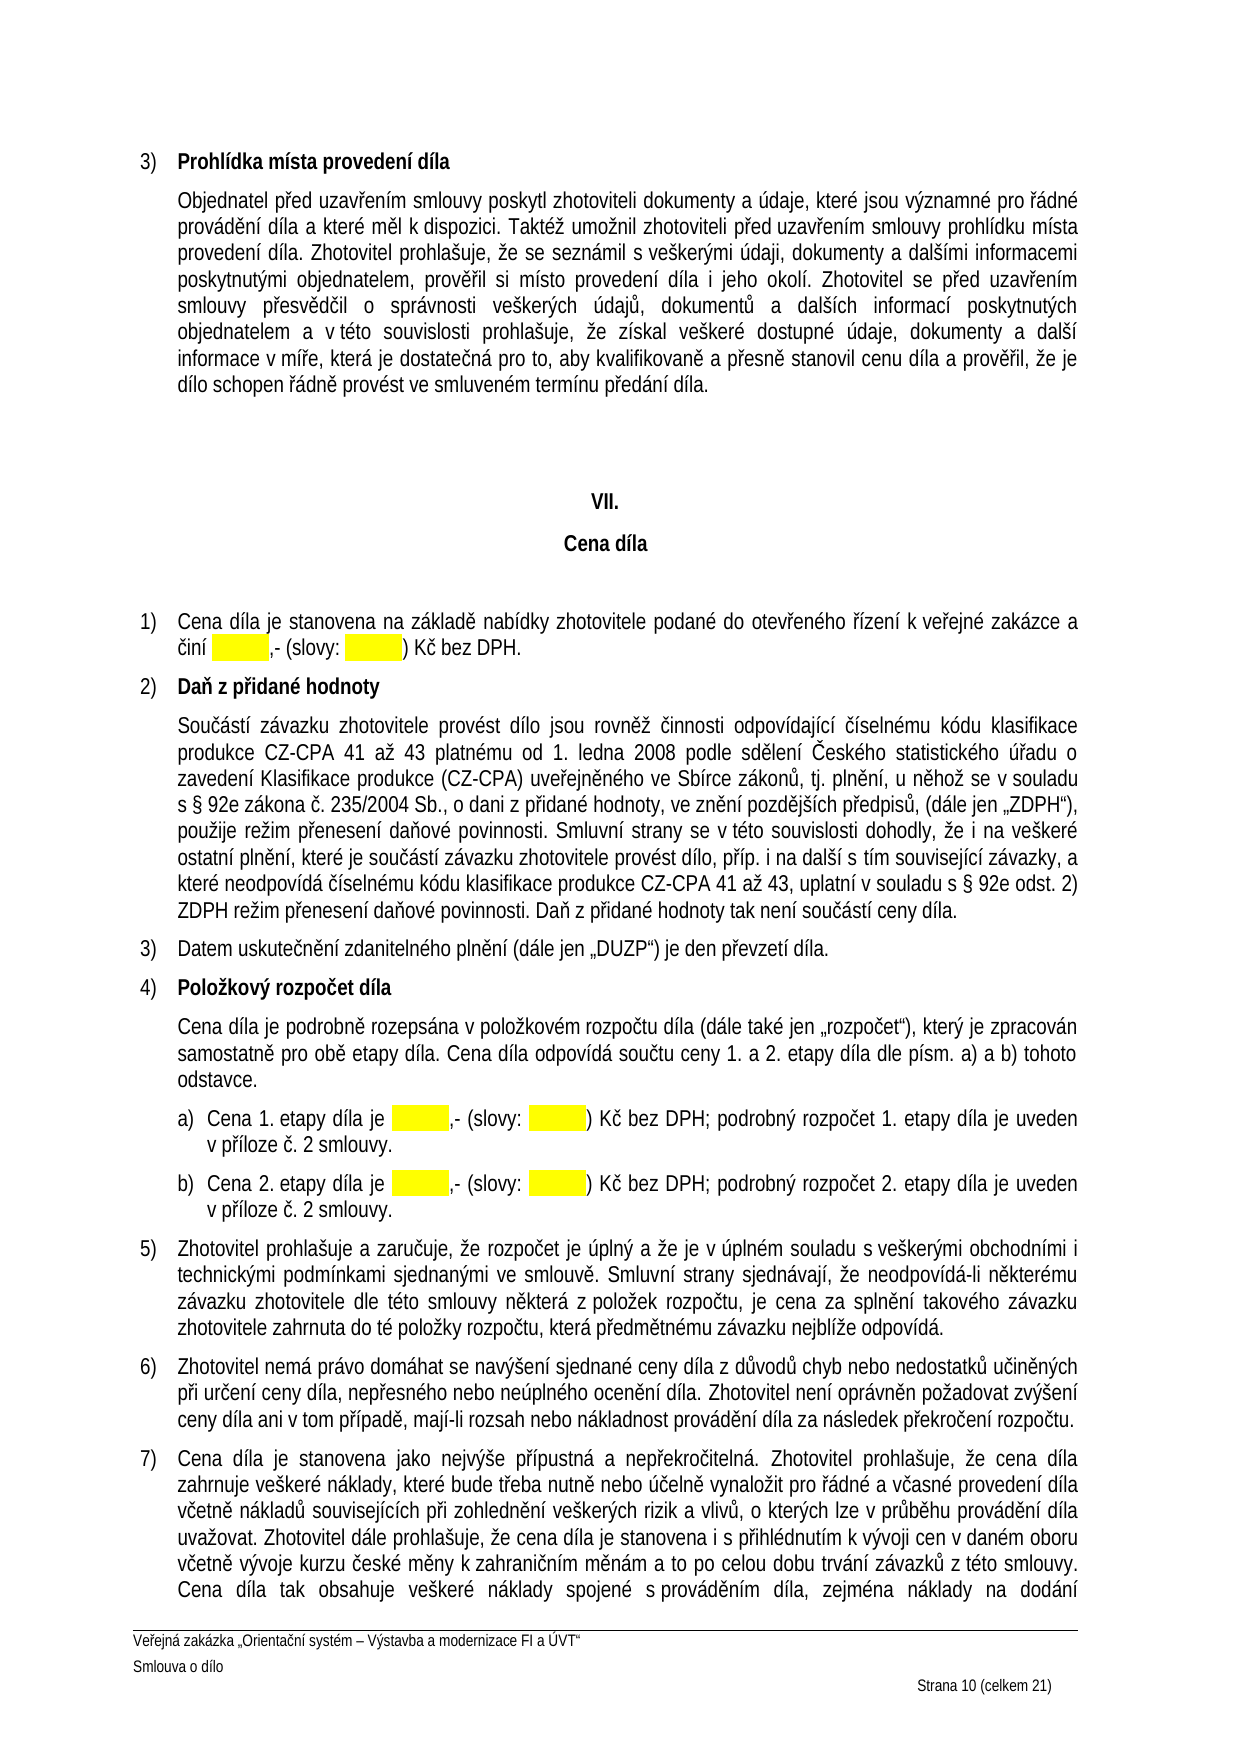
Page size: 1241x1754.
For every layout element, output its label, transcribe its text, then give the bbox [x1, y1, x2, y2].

list Datem uskutečnění zdanitelného plnění (dále jen „DUZP“) je den převzetí díla. [140, 935, 1078, 962]
list Cena 2. etapy díla je ,- (slovy: ) Kč bez DPH; podrobný rozpočet 2. etapy díla je uveden v příloze č. 2 smlouvy. [177, 1170, 1078, 1223]
list Položkový rozpočet díla [140, 974, 1078, 1001]
list Zhotovitel nemá právo domáhat se navýšení sjednané ceny díla z důvodů chyb nebo nedostatků učiněných při určení ceny díla, nepřesného nebo neúplného ocenění díla. Zhotovitel není oprávněn požadovat zvýšení ceny díla ani v tom případě, mají-li rozsah nebo nákladnost provádění díla za následek překročení rozpočtu. [140, 1353, 1078, 1432]
text Cena díla je podrobně rozepsána v položkovém rozpočtu díla (dále také jen „rozpočet“), který je zpracován samostatně pro obě etapy díla. Cena díla odpovídá součtu ceny 1. a 2. etapy díla dle písm. a) a b) tohoto odstavce. [177, 1013, 1078, 1092]
list Cena 1. etapy díla je ,- (slovy: ) Kč bez DPH; podrobný rozpočet 1. etapy díla je uveden v příloze č. 2 smlouvy. [177, 1105, 1078, 1157]
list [140, 1444, 1078, 1603]
list Prohlídka místa provedení díla [140, 148, 1078, 174]
text Cena díla [133, 530, 1078, 557]
list Cena díla je stanovena na základě nabídky zhotovitele podané do otevřeného řízení k veřejné zakázce a činí ,- (slovy: ) Kč bez DPH. [140, 608, 1078, 661]
text Objednatel před uzavřením smlouvy poskytl zhotoviteli dokumenty a údaje, které jsou významné pro řádné provádění díla a které měl k dispozici. Taktéž umožnil zhotoviteli před uzavřením smlouvy prohlídku místa provedení díla. Zhotovitel prohlašuje, že se seznámil s veškerými údaji, dokumenty a dalšími informacemi poskytnutými objednatelem, prověřil si místo provedení díla i jeho okolí. Zhotovitel se před uzavřením smlouvy přesvědčil o správnosti veškerých údajů, dokumentů a dalších informací poskytnutých objednatelem a v této souvislosti prohlašuje, že získal veškeré dostupné údaje, dokumenty a další informace v míře, která je dostatečná pro to, aby kvalifikovaně a přesně stanovil cenu díla a prověřil, že je dílo schopen řádně provést ve smluveném termínu předání díla. [177, 187, 1078, 397]
text Součástí závazku zhotovitele provést dílo jsou rovněž činnosti odpovídající číselnému kódu klasifikace produkce CZ-CPA 41 až 43 platnému od 1. ledna 2008 podle sdělení Českého statistického úřadu o zavedení Klasifikace produkce (CZ-CPA) uveřejněného ve Sbírce zákonů, tj. plnění, u něhož se v souladu s § 92e zákona č. 235/2004 Sb., o dani z přidané hodnoty, ve znění pozdějších předpisů, (dále jen „ZDPH“), použije režim přenesení daňové povinnosti. Smluvní strany se v této souvislosti dohodly, že i na veškeré ostatní plnění, které je součástí závazku zhotovitele provést dílo, příp. i na další s tím související závazky, a které neodpovídá číselnému kódu klasifikace produkce CZ-CPA 41 až 43, uplatní v souladu s § 92e odst. 2) ZDPH režim přenesení daňové povinnosti. Daň z přidané hodnoty tak není součástí ceny díla. [177, 712, 1078, 923]
list Zhotovitel prohlašuje a zaručuje, že rozpočet je úplný a že je v úplném souladu s veškerými obchodními i technickými podmínkami sjednanými ve smlouvě. Smluvní strany sjednávají, že neodpovídá-li některému závazku zhotovitele dle této smlouvy některá z položek rozpočtu, je cena za splnění takového závazku zhotovitele zahrnuta do té položky rozpočtu, která předmětnému závazku nejblíže odpovídá. [140, 1235, 1078, 1341]
list Daň z přidané hodnoty [140, 673, 1078, 699]
